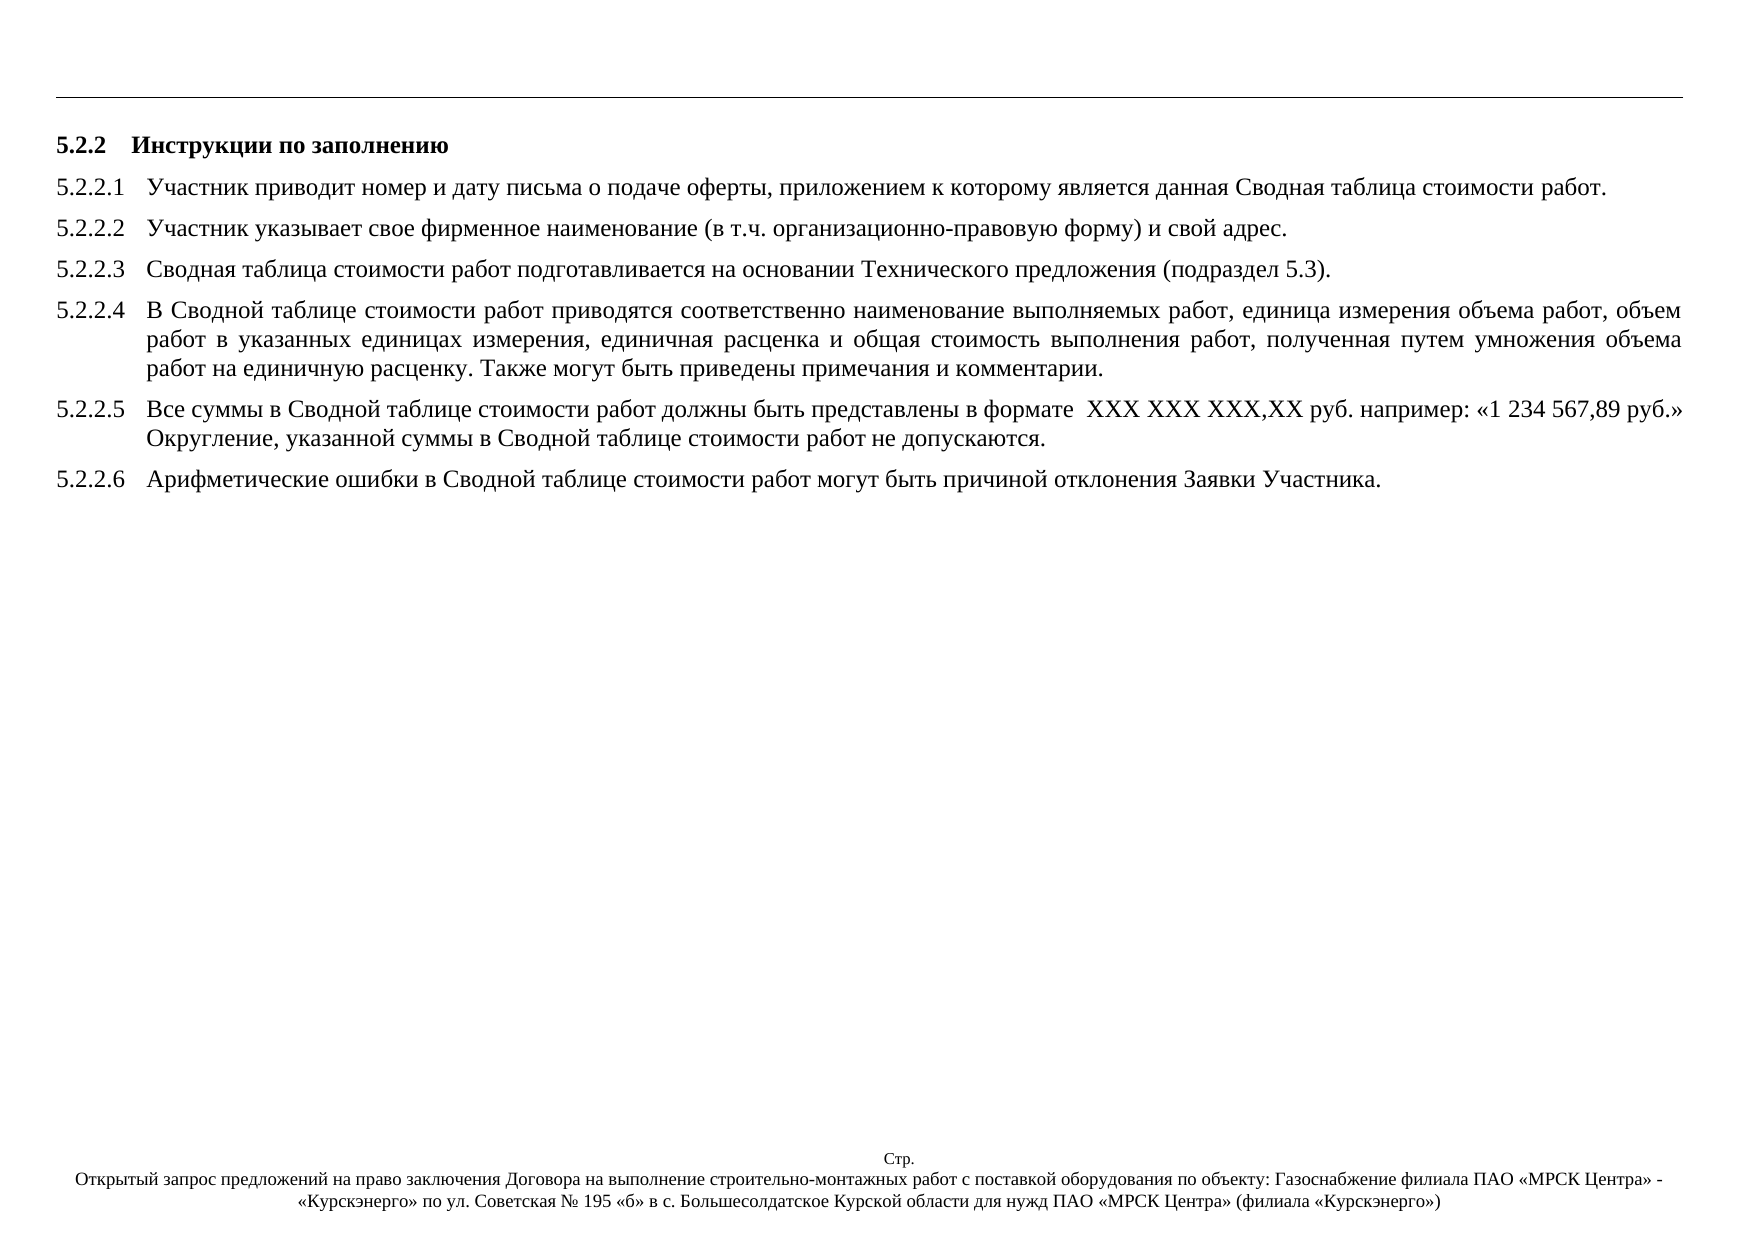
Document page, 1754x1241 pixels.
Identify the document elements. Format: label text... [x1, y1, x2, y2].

list Сводная таблица стоимости работ подготавливается на основании Технического предложения (подраздел 5.3). [56, 254, 1683, 283]
list В Сводной таблице стоимости работ приводятся соответственно наименование выполняемых работ, единица измерения объема работ, объем работ в указанных единицах измерения, единичная расценка и общая стоимость выполнения работ, полученная путем умножения объема работ на единичную расценку. Также могут быть приведены примечания и комментарии. [56, 296, 1683, 382]
list Арифметические ошибки в Сводной таблице стоимости работ могут быть причиной отклонения Заявки Участника. [56, 464, 1683, 493]
subtitle Инструкции по заполнению [56, 131, 1683, 159]
list Все суммы в Сводной таблице стоимости работ должны быть представлены в формате XXX XXX XXX,XX руб. например: «1 234 567,89 руб.» Округление, указанной суммы в Сводной таблице стоимости работ не допускаются. [56, 394, 1683, 452]
list Участник приводит номер и дату письма о подаче оферты, приложением к которому является данная Сводная таблица стоимости работ. [56, 172, 1683, 201]
list Участник указывает свое фирменное наименование (в т.ч. организационно-правовую форму) и свой адрес. [56, 213, 1683, 242]
